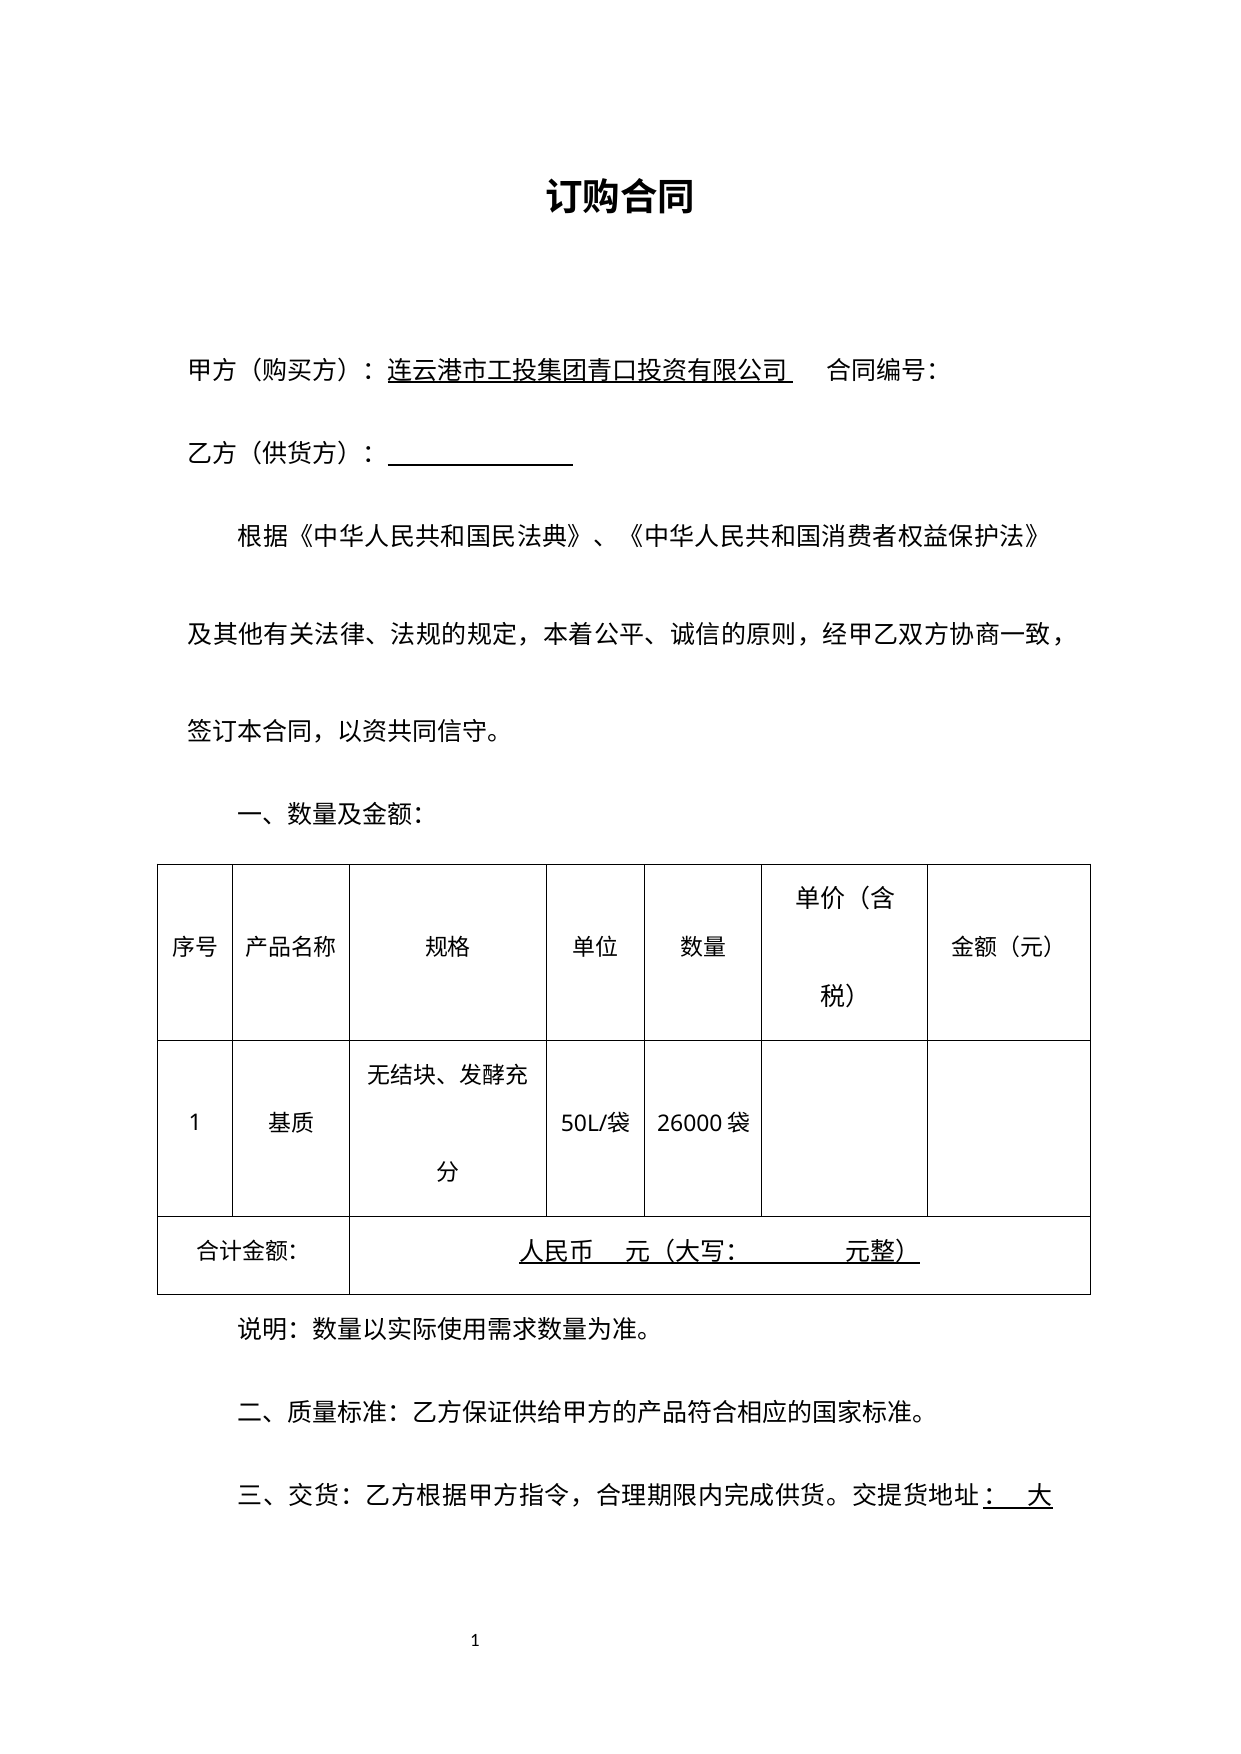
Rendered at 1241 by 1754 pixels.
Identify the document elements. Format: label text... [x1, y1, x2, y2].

table_header 金额（元） [928, 865, 1090, 1039]
text 甲方（购买方）：连云港市工投集团青口投资有限公司 合同编号： [187, 336, 1053, 401]
text 二、质量标准：乙方保证供给甲方的产品符合相应的国家标准。 [187, 1378, 1053, 1443]
table_header 单价（含税） [762, 865, 927, 1039]
table_cell 1 [158, 1041, 232, 1216]
table_cell 无结块、发酵充分 [350, 1041, 546, 1216]
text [187, 1461, 1053, 1526]
table_header 数量 [645, 865, 761, 1039]
table_cell 26000袋 [645, 1041, 761, 1216]
text 一、数量及金额： [187, 780, 1053, 845]
table_cell 合计金额： [158, 1217, 349, 1294]
text 根据《中华人民共和国民法典》、《中华人民共和国消费者权益保护法》及其他有关法律、法规的规定，本着公平、诚信的原则，经甲乙双方协商一致，签订本合同，以资共同信守。 [187, 502, 1053, 762]
text 乙方（供货方）： [187, 419, 1053, 484]
table_cell 50L/袋 [547, 1041, 644, 1216]
text 订购合同 [187, 162, 1053, 227]
table_cell [762, 1041, 927, 1216]
text 说明：数量以实际使用需求数量为准。 [187, 1295, 1053, 1360]
table_header 规格 [350, 865, 546, 1039]
table_header 产品名称 [233, 865, 349, 1039]
table_header 单位 [547, 865, 644, 1039]
table_cell 基质 [233, 1041, 349, 1216]
table_header 序号 [158, 865, 232, 1039]
table_cell 人民币 元（大写： 元整） [350, 1217, 1090, 1294]
table_cell [928, 1041, 1090, 1216]
